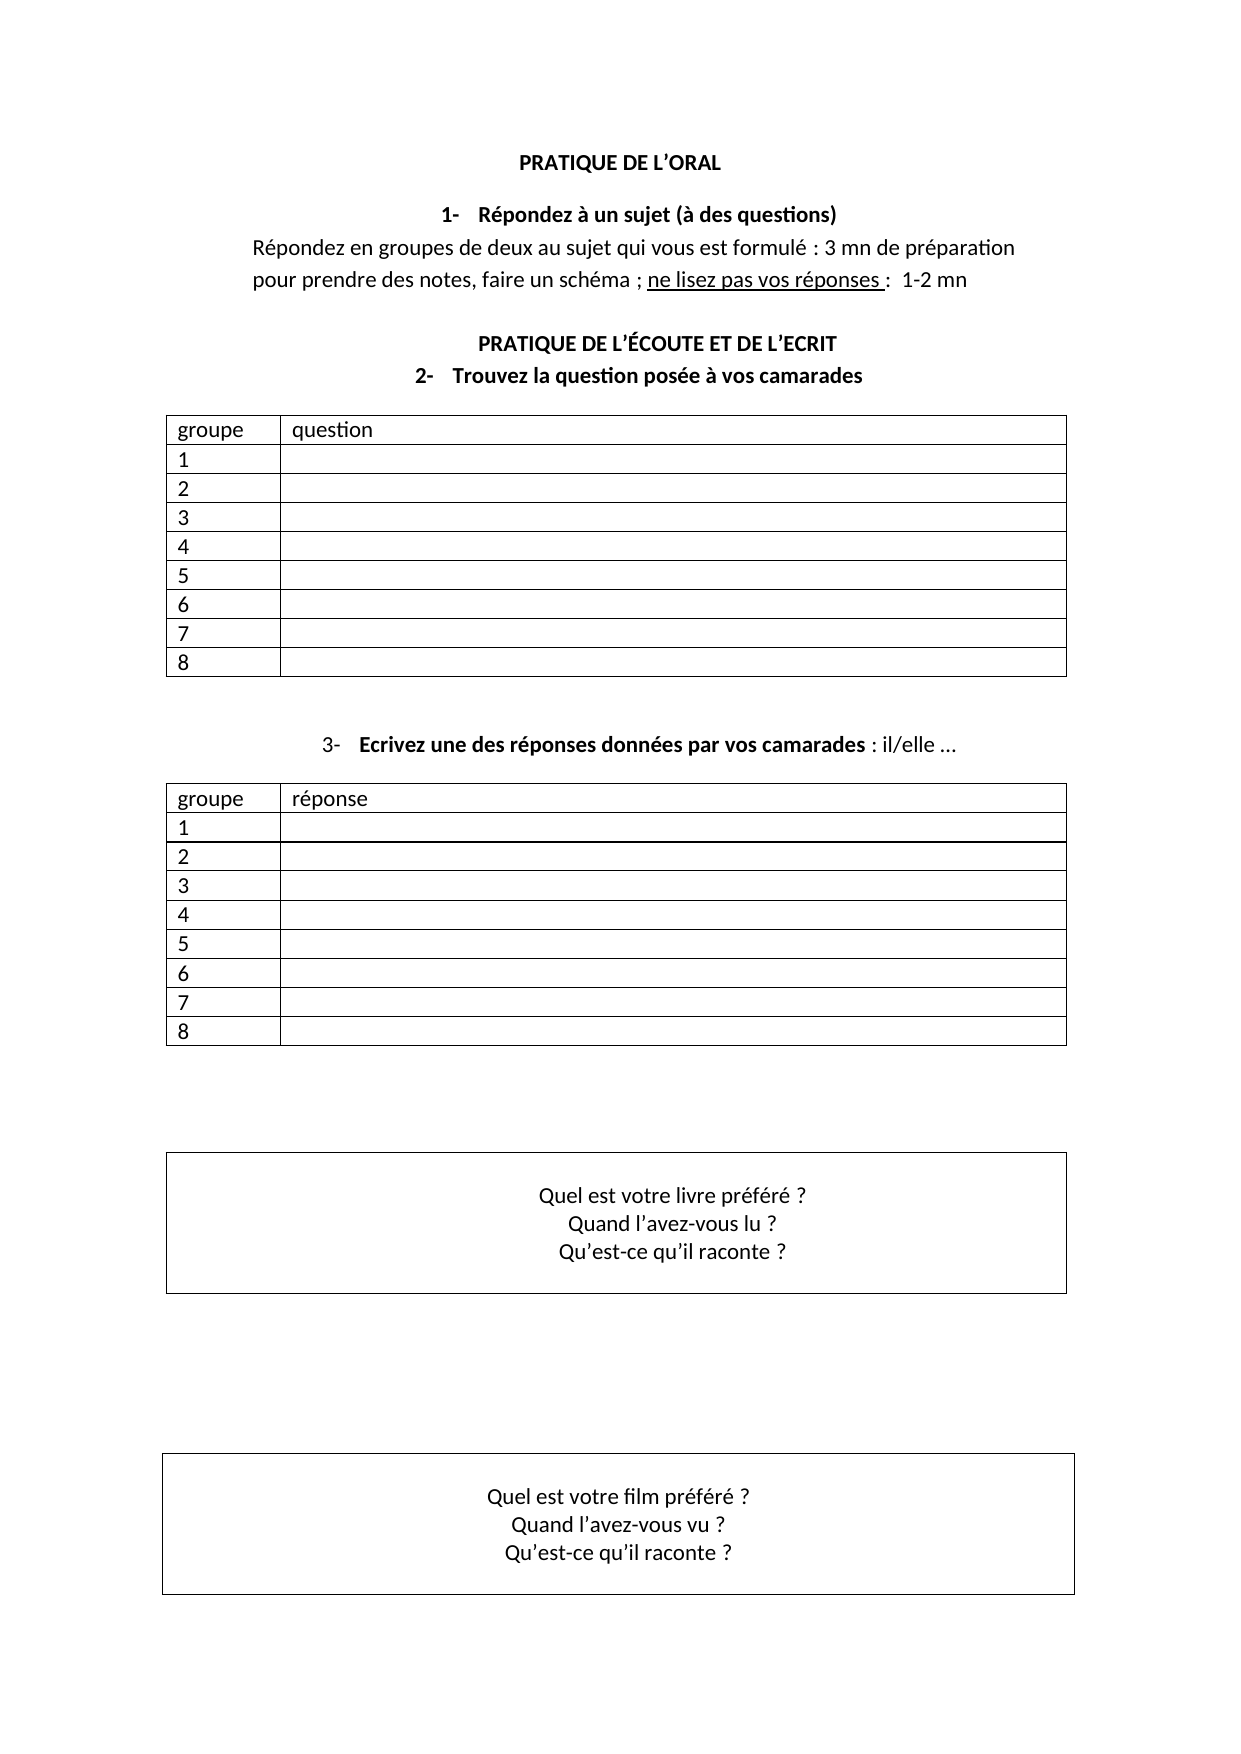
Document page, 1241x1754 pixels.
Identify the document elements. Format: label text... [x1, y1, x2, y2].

table_header question [281, 416, 1066, 444]
table_header groupe [167, 416, 280, 444]
list Ecrivez une des réponses données par vos camarades : il/elle … [215, 730, 1063, 758]
list Répondez en groupes de deux au sujet qui vous est formulé : 3 mn de préparation pour prendre des notes, faire un schéma ; ne lisez pas vos réponses : 1-2 mn [252, 233, 1063, 293]
table_cell 2 [167, 843, 280, 870]
table_cell [281, 561, 1066, 589]
table_cell 3 [167, 871, 280, 899]
table_cell [281, 930, 1066, 958]
table_header réponse [281, 784, 1066, 812]
table_cell [281, 843, 1066, 870]
list PRATIQUE DE L’ÉCOUTE ET DE L’ECRIT [252, 329, 1063, 357]
text PRATIQUE DE L’ORAL [177, 148, 1063, 176]
list Trouvez la question posée à vos camarades [215, 362, 1063, 389]
table_cell [281, 503, 1066, 531]
table_cell [281, 813, 1066, 841]
table_cell 7 [167, 988, 280, 1016]
table_cell 3 [167, 503, 280, 531]
table_cell [281, 988, 1066, 1016]
table_cell 5 [167, 930, 280, 958]
table_header Quel est votre film préféré ? Quand l’avez-vous vu ? Qu’est-ce qu’il raconte ? [163, 1454, 1074, 1594]
table_cell 7 [167, 619, 280, 647]
table_cell 1 [167, 445, 280, 473]
table_cell 4 [167, 901, 280, 928]
table_cell [281, 532, 1066, 560]
table_cell [281, 871, 1066, 899]
table_cell 6 [167, 959, 280, 987]
table_cell 1 [167, 813, 280, 841]
table_cell [281, 901, 1066, 928]
table_header Quel est votre livre préféré ? Quand l’avez-vous lu ? Qu’est-ce qu’il raconte ? [167, 1153, 1066, 1293]
table_cell [281, 474, 1066, 502]
table_cell 8 [167, 1017, 280, 1045]
table_cell [281, 648, 1066, 676]
table_header groupe [167, 784, 280, 812]
table_cell 8 [167, 648, 280, 676]
table_cell 6 [167, 590, 280, 618]
table_cell [281, 590, 1066, 618]
table_cell [281, 445, 1066, 473]
table_cell [281, 1017, 1066, 1045]
table_cell [281, 959, 1066, 987]
table_cell 2 [167, 474, 280, 502]
list Répondez à un sujet (à des questions) [215, 201, 1063, 229]
table_cell 5 [167, 561, 280, 589]
table_cell 4 [167, 532, 280, 560]
table_cell [281, 619, 1066, 647]
